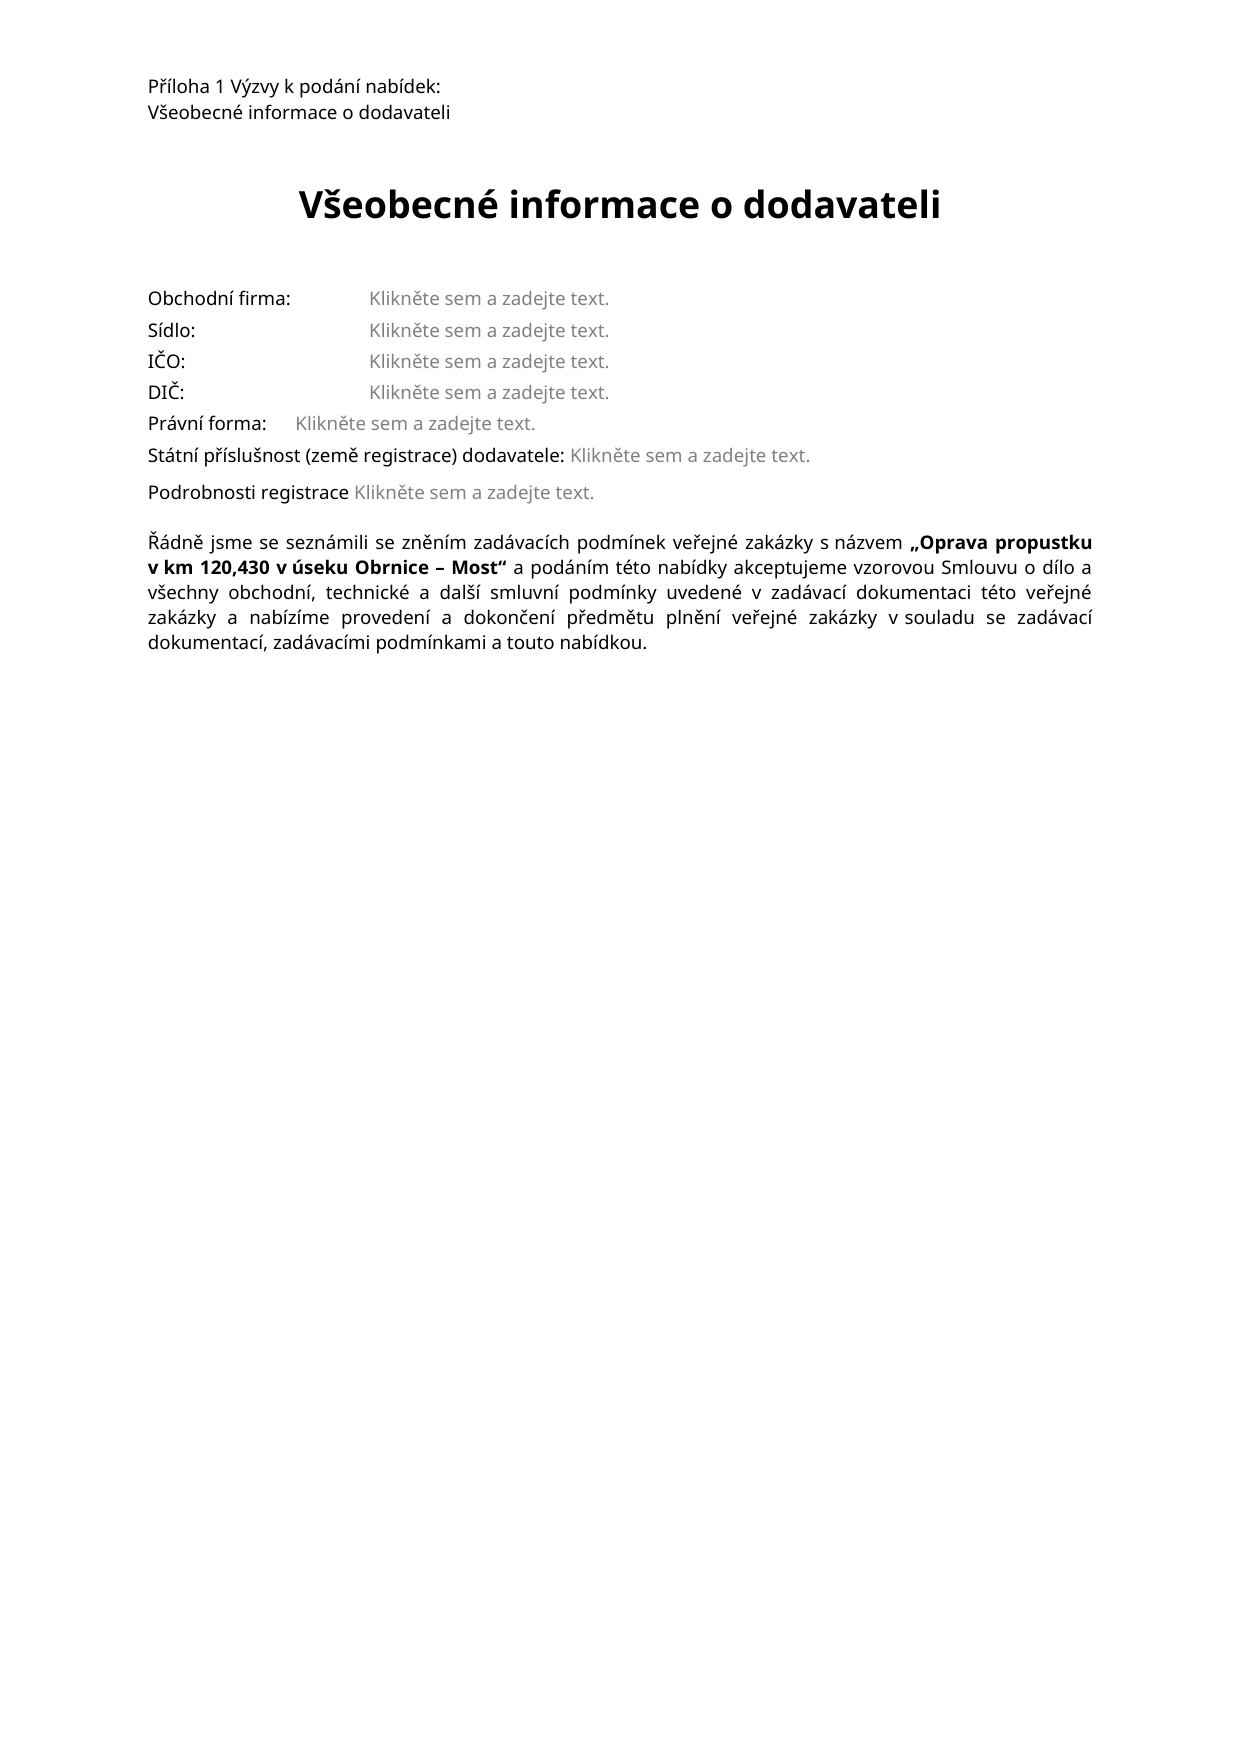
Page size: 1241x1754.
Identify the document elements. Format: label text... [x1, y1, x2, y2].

text Řádně jsme se seznámili se zněním zadávacích podmínek veřejné zakázky s názvem „Oprava propustku v km 120,430 v úseku Obrnice – Most“ a podáním této nabídky akceptujeme vzorovou Smlouvu o dílo a všechny obchodní, technické a další smluvní podmínky uvedené v zadávací dokumentaci této veřejné zakázky a nabízíme provedení a dokončení předmětu plnění veřejné zakázky v souladu se zadávací dokumentací, zadávacími podmínkami a touto nabídkou. [148, 529, 1093, 654]
text Sídlo: [148, 317, 1093, 342]
text Podrobnosti registrace [148, 479, 1093, 504]
text IČO: [148, 348, 1093, 373]
title Všeobecné informace o dodavateli [148, 178, 1093, 229]
text DIČ: [148, 379, 1093, 404]
text Obchodní firma: [148, 286, 1093, 311]
text Právní forma: [148, 411, 1093, 436]
text Státní příslušnost (země registrace) dodavatele: [148, 442, 1093, 467]
